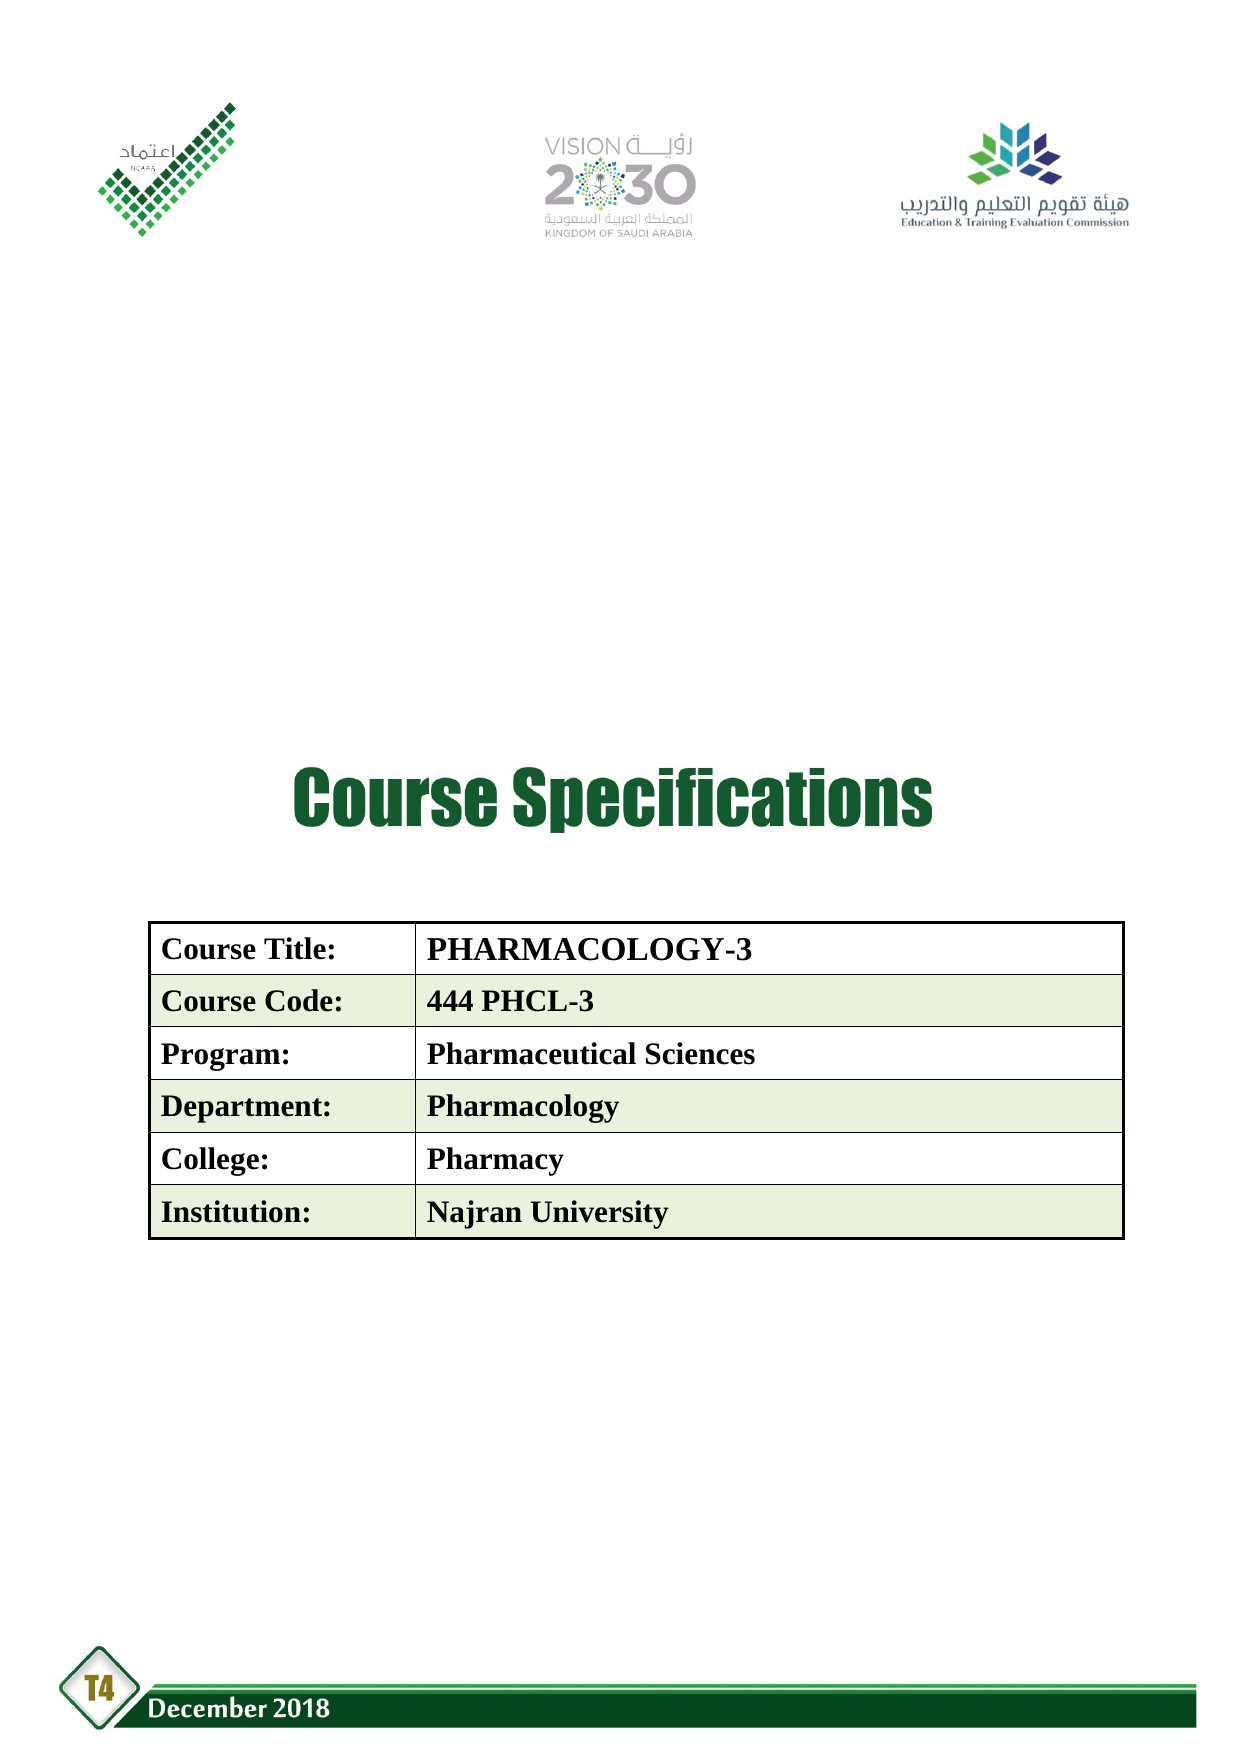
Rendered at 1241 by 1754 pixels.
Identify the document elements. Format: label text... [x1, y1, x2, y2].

table_cell Pharmacology [416, 1080, 1122, 1132]
table_header PHARMACOLOGY-3 [416, 924, 1122, 973]
table_cell Program: [151, 1027, 415, 1079]
table_cell 444 PHCL-3 [416, 975, 1122, 1026]
table_cell Pharmaceutical Sciences [416, 1027, 1122, 1079]
table_cell Course Code: [151, 975, 415, 1026]
table_cell Najran University [416, 1185, 1122, 1237]
table_header Course Title: [151, 924, 415, 973]
table_cell College: [151, 1133, 415, 1184]
table_cell Department: [151, 1080, 415, 1132]
table_cell Pharmacy [416, 1133, 1122, 1184]
picture [27, 31, 1197, 1739]
table_cell Institution: [151, 1185, 415, 1237]
